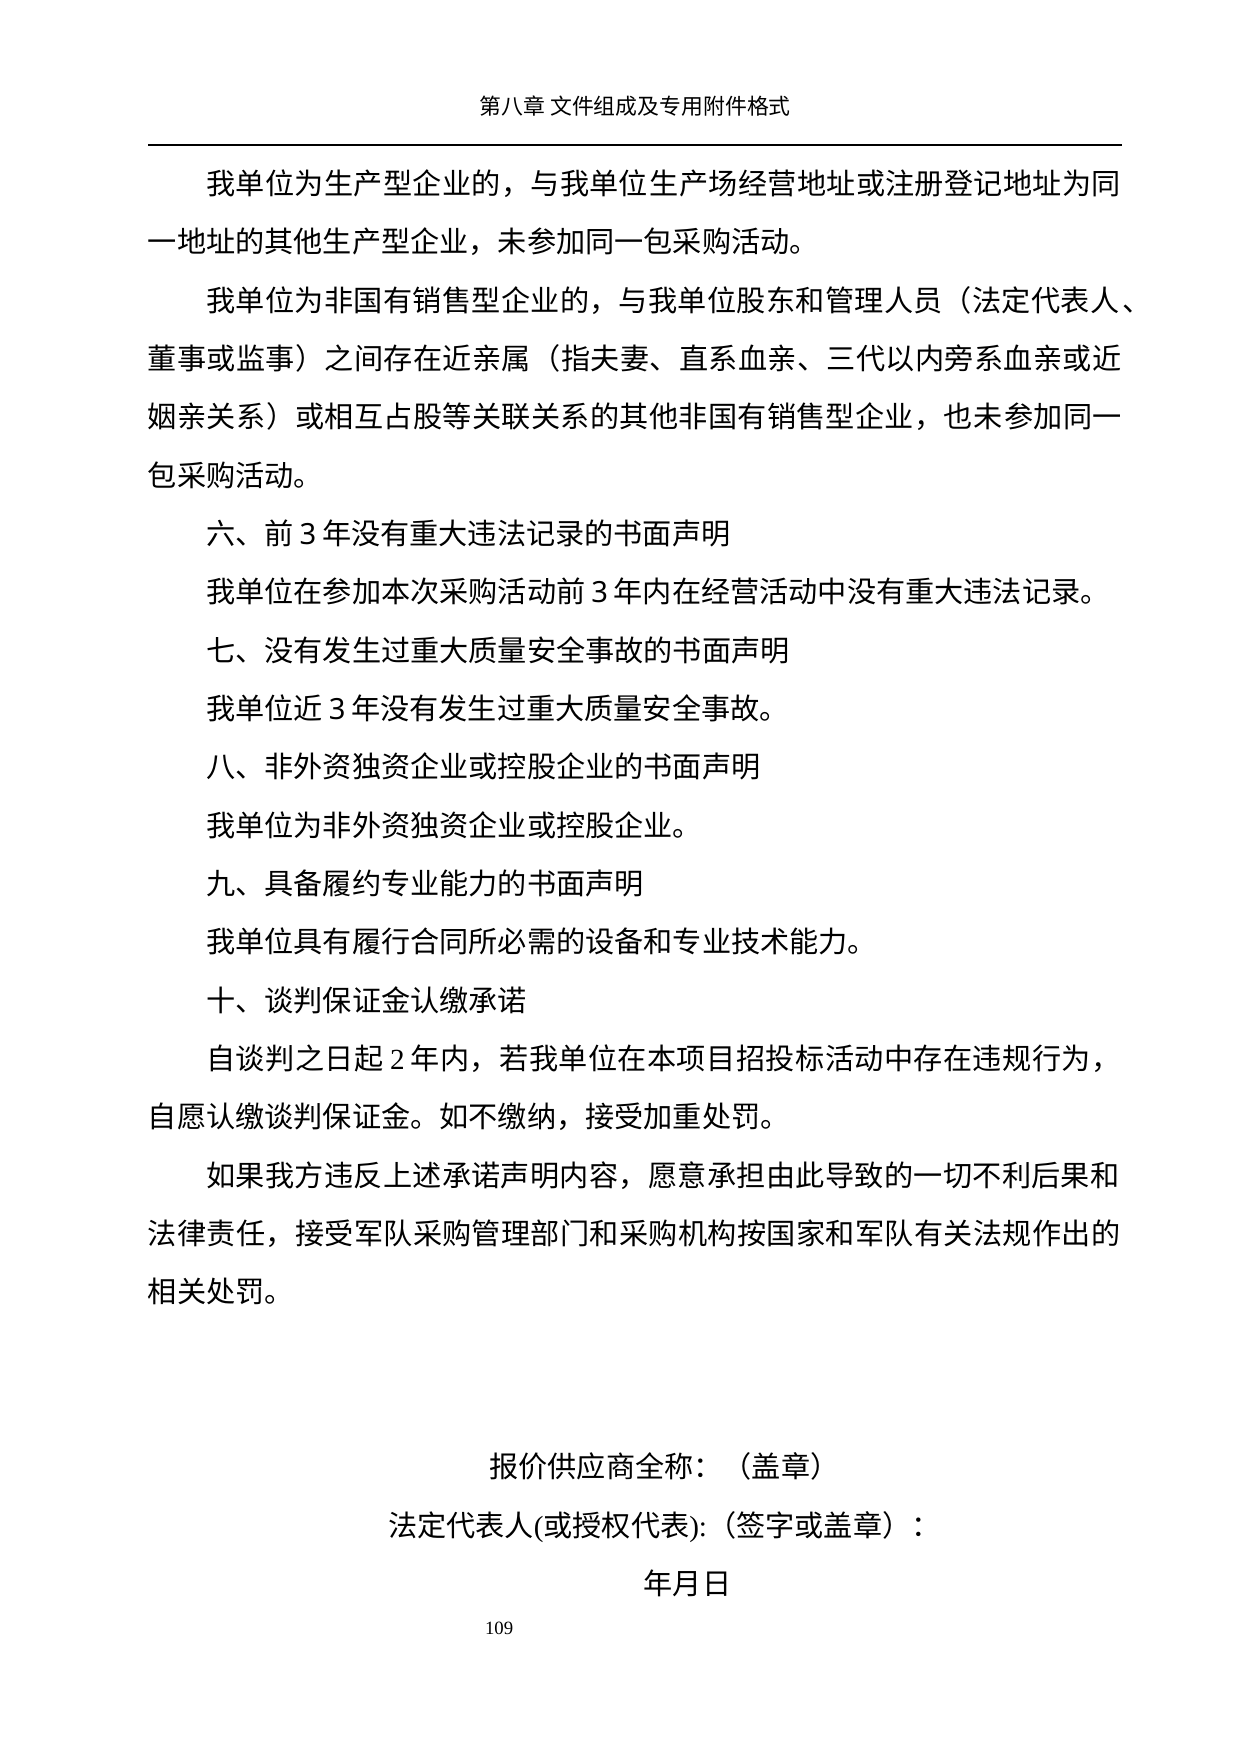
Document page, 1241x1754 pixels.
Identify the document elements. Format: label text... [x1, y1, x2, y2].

text 十、谈判保证金认缴承诺 [148, 964, 1122, 1023]
text 自谈判之日起2年内，若我单位在本项目招投标活动中存在违规行为，自愿认缴谈判保证金。如不缴纳，接受加重处罚。 [148, 1023, 1122, 1139]
text 我单位在参加本次采购活动前3年内在经营活动中没有重大违法记录。 [148, 556, 1122, 614]
text 我单位近3年没有发生过重大质量安全事故。 [148, 673, 1122, 731]
text 法定代表人(或授权代表):（签字或盖章）： [148, 1489, 1122, 1548]
text 报价供应商全称：（盖章） [148, 1431, 1122, 1489]
text 如果我方违反上述承诺声明内容，愿意承担由此导致的一切不利后果和法律责任，接受军队采购管理部门和采购机构按国家和军队有关法规作出的相关处罚。 [148, 1139, 1122, 1314]
text 八、非外资独资企业或控股企业的书面声明 [148, 731, 1122, 789]
text 我单位为非外资独资企业或控股企业。 [148, 789, 1122, 848]
text 我单位具有履行合同所必需的设备和专业技术能力。 [148, 906, 1122, 964]
text 我单位为非国有销售型企业的，与我单位股东和管理人员（法定代表人、董事或监事）之间存在近亲属（指夫妻、直系血亲、三代以内旁系血亲或近姻亲关系）或相互占股等关联关系的其他非国有销售型企业，也未参加同一包采购活动。 [148, 264, 1122, 498]
text 六、前3年没有重大违法记录的书面声明 [148, 498, 1122, 556]
text 七、没有发生过重大质量安全事故的书面声明 [148, 614, 1122, 673]
text 我单位为生产型企业的，与我单位生产场经营地址或注册登记地址为同一地址的其他生产型企业，未参加同一包采购活动。 [148, 148, 1122, 264]
text 年月日 [148, 1548, 1122, 1606]
text 九、具备履约专业能力的书面声明 [148, 848, 1122, 906]
